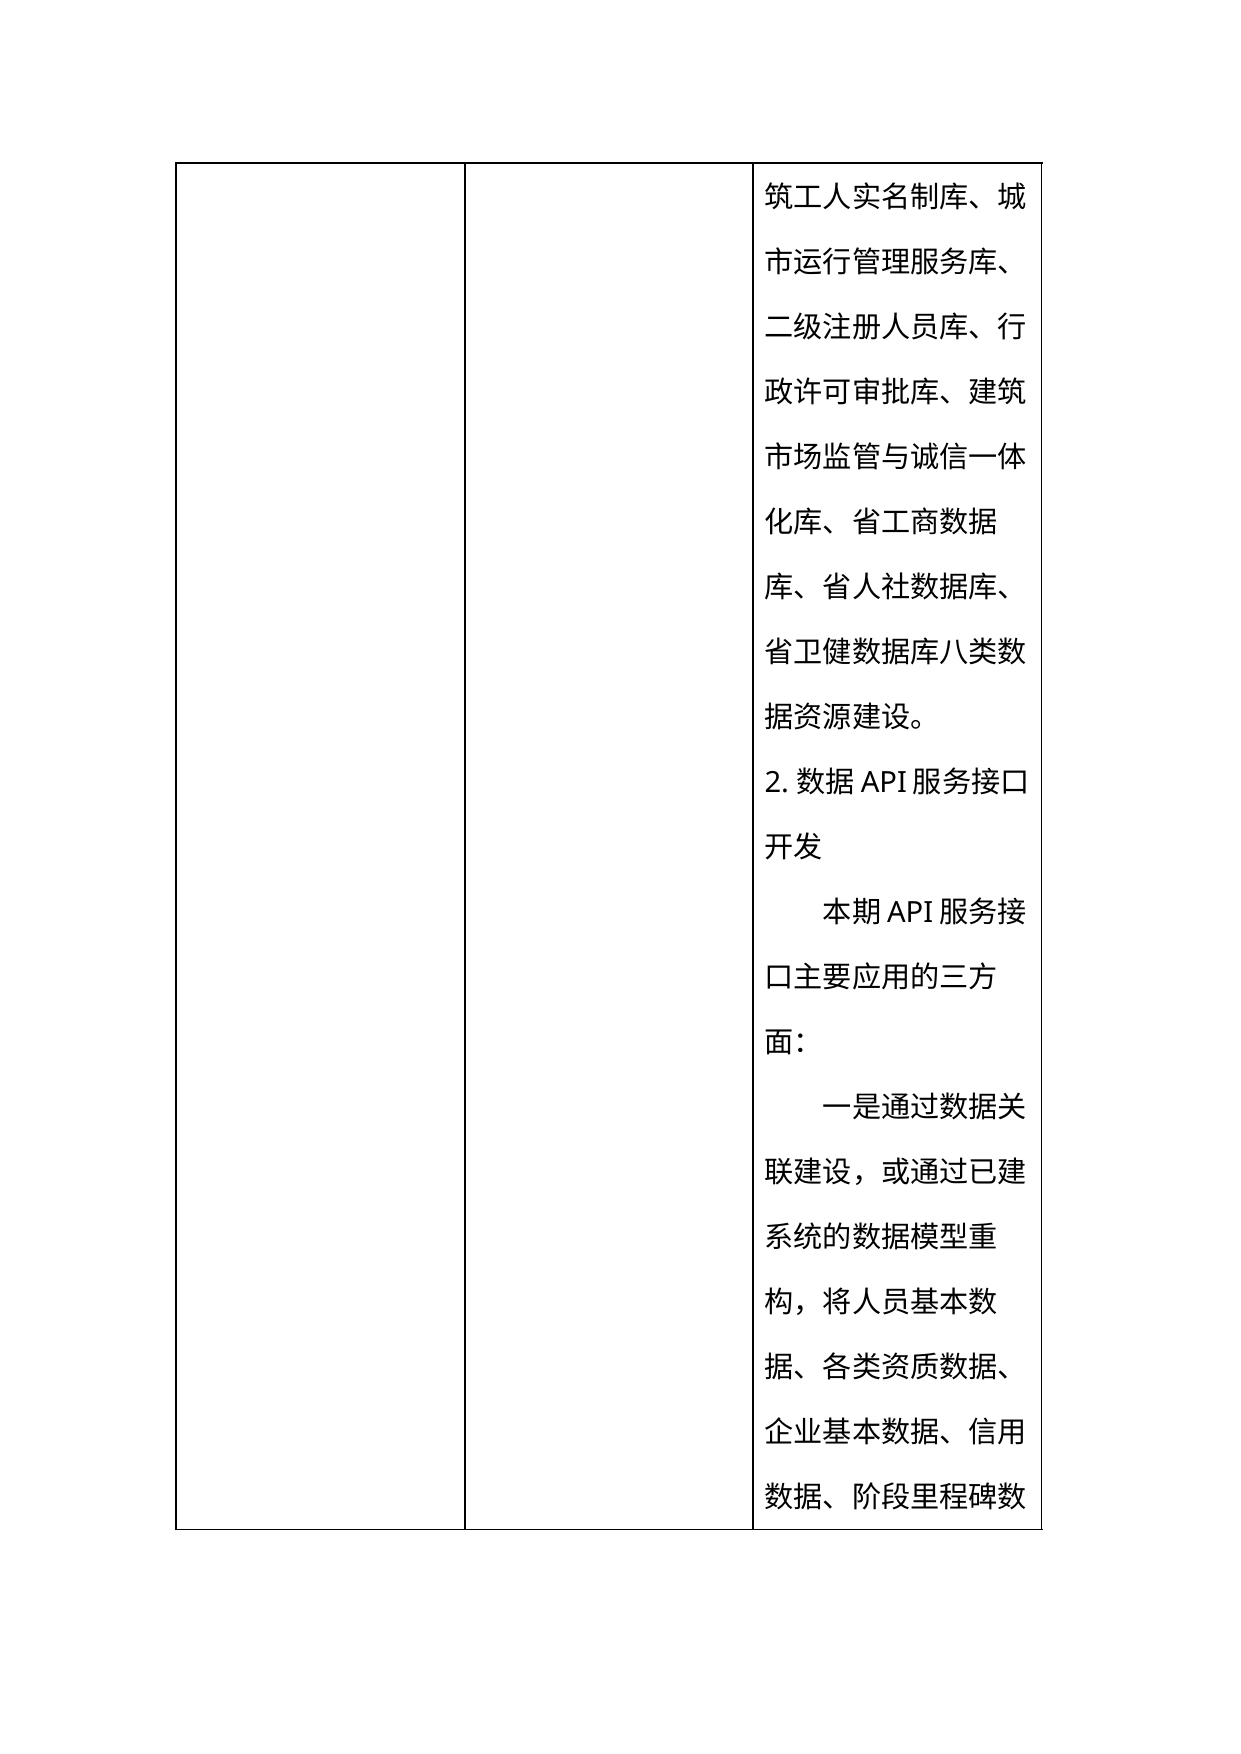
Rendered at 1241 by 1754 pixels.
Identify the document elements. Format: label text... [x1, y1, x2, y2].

table_cell [177, 164, 464, 1528]
table_cell 1 [466, 164, 752, 1528]
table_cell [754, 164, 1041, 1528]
